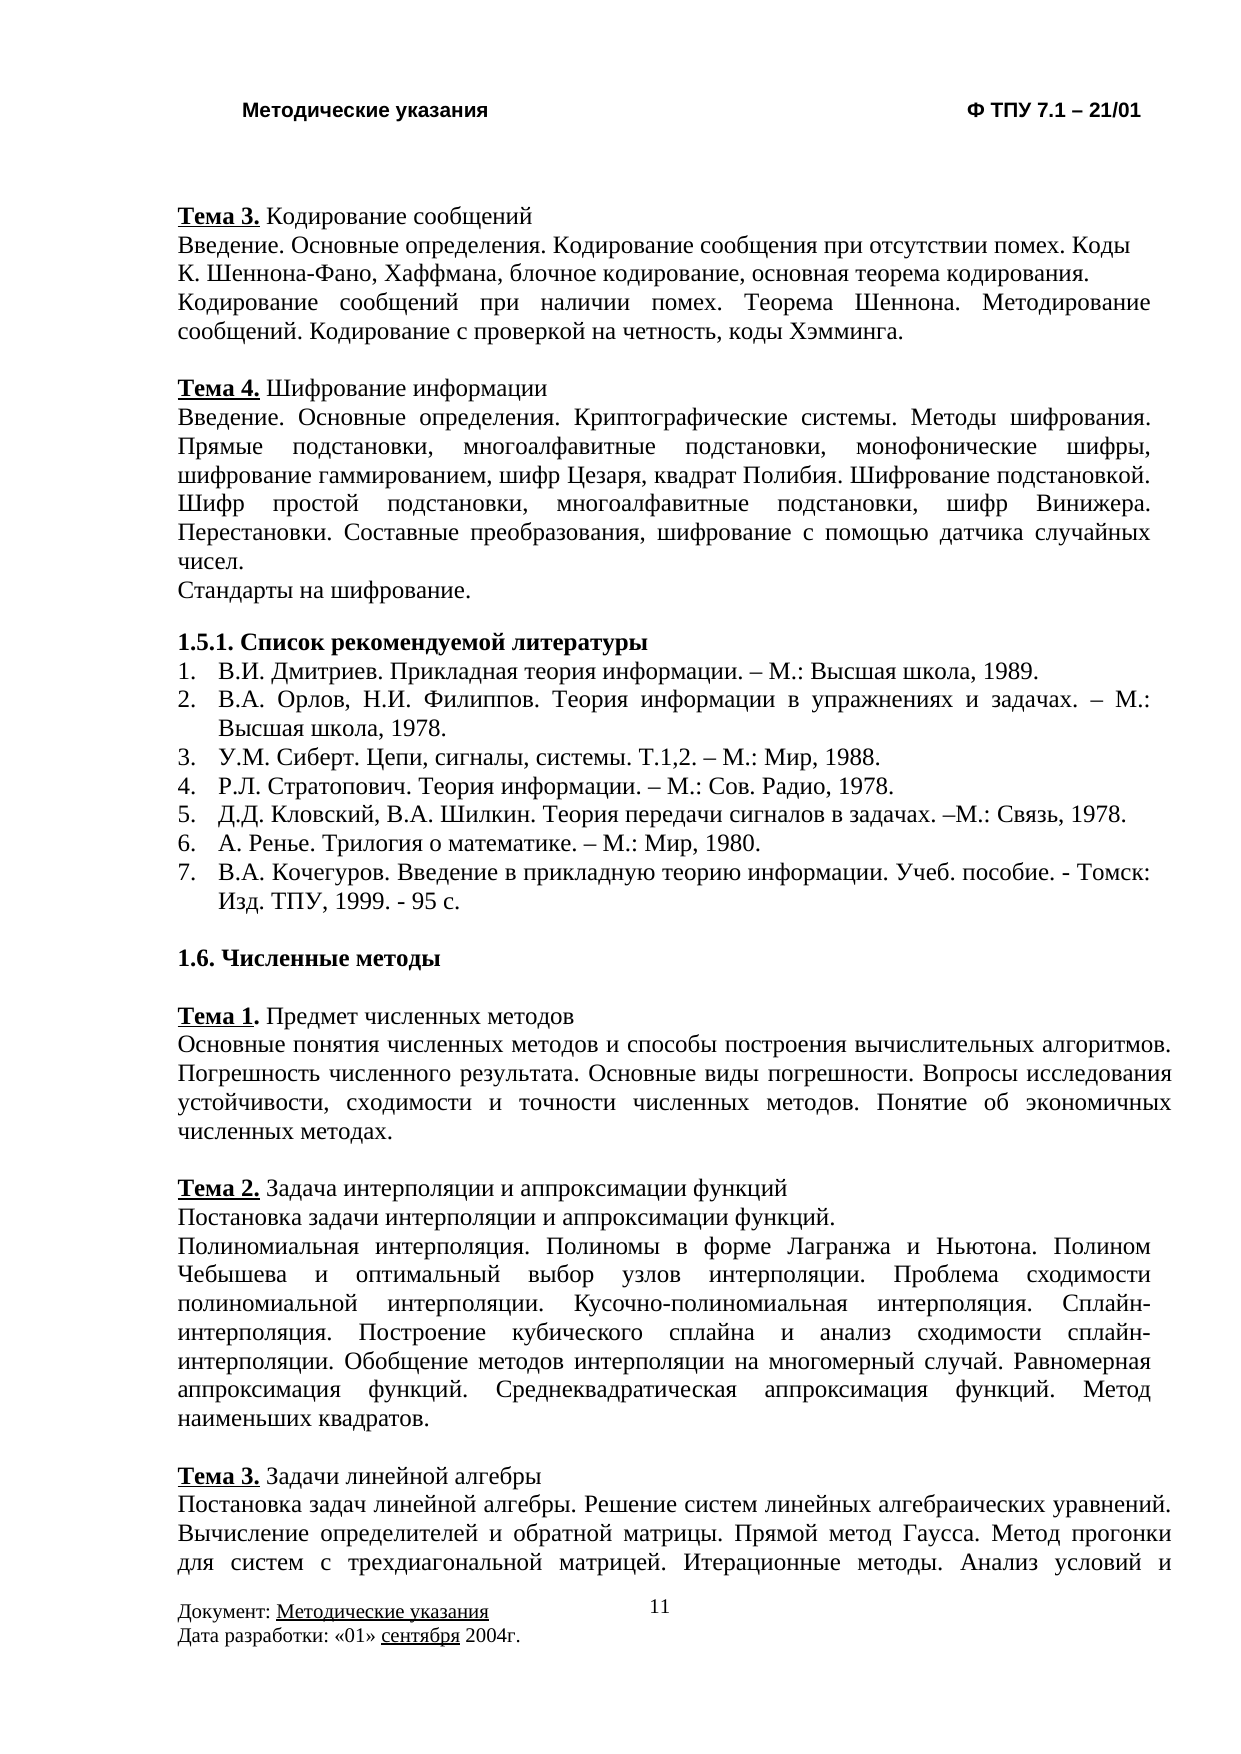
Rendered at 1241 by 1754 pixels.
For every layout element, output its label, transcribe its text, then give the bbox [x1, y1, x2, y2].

text Тема 3. Кодирование сообщений [177, 201, 1152, 230]
list В.А. Кочегуров. Введение в прикладную теорию информации. Учеб. пособие. - Томск: Изд. ТПУ, 1999. - 95 с. [177, 857, 1152, 914]
text Тема 3. Задачи линейной алгебры [177, 1461, 1152, 1489]
list Р.Л. Стратопович. Теория информации. – М.: Сов. Радио, 1978. [177, 771, 1152, 799]
list А. Ренье. Трилогия о математике. – М.: Мир, 1980. [177, 828, 1152, 857]
text Стандарты на шифрование. [177, 575, 1152, 603]
text Тема 1. Предмет численных методов [177, 1001, 1172, 1029]
list В.А. Орлов, Н.И. Филиппов. Теория информации в упражнениях и задачах. – М.: Высшая школа, 1978. [177, 684, 1152, 742]
list У.М. Сиберт. Цепи, сигналы, системы. Т.1,2. – М.: Мир, 1988. [177, 742, 1152, 771]
text Постановка задачи интерполяции и аппроксимации функций. [177, 1202, 1152, 1231]
text Введение. Основные определения. Криптографические системы. Методы шифрования. Прямые подстановки, многоалфавитные подстановки, монофонические шифры, шифрование гаммированием, шифр Цезаря, квадрат Полибия. Шифрование подстановкой. Шифр простой подстановки, многоалфавитные подстановки, шифр Винижера. Перестановки. Составные преобразования, шифрование с помощью датчика случайных чисел. [177, 402, 1152, 575]
text 1.5.1. Список рекомендуемой литературы [177, 627, 1152, 656]
list Д.Д. Кловский, В.А. Шилкин. Теория передачи сигналов в задачах. –М.: Связь, 1978. [177, 799, 1152, 828]
text Основные понятия численных методов и способы построения вычислительных алгоритмов. Погрешность численного результата. Основные виды погрешности. Вопросы исследования устойчивости, сходимости и точности численных методов. Понятие об экономичных численных методах. [177, 1029, 1172, 1144]
subtitle Полиномиальная интерполяция. Полиномы в форме Лагранжа и Ньютона. Полином Чебышева и оптимальный выбор узлов интерполяции. Проблема сходимости полиномиальной интерполяции. Кусочно-полиномиальная интерполяция. Сплайн-интерполяция. Построение кубического сплайна и анализ сходимости сплайн-интерполяции. Обобщение методов интерполяции на многомерный случай. Равномерная аппроксимация функций. Среднеквадратическая аппроксимация функций. Метод наименьших квадратов. [177, 1231, 1152, 1432]
text Кодирование сообщений при наличии помех. Теорема Шеннона. Методирование сообщений. Кодирование с проверкой на четность, коды Хэмминга. [177, 287, 1152, 345]
text Введение. Основные определения. Кодирование сообщения при отсутствии помех. Коды К. Шеннона-Фано, Хаффмана, блочное кодирование, основная теорема кодирования. [177, 230, 1152, 287]
list В.И. Дмитриев. Прикладная теория информации. – М.: Высшая школа, 1989. [177, 656, 1152, 684]
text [177, 1489, 1172, 1576]
text Тема 2. Задача интерполяции и аппроксимации функций [177, 1173, 1172, 1202]
text Тема 4. Шифрование информации [177, 373, 1152, 402]
text 1.6. Численные методы [177, 943, 1152, 972]
